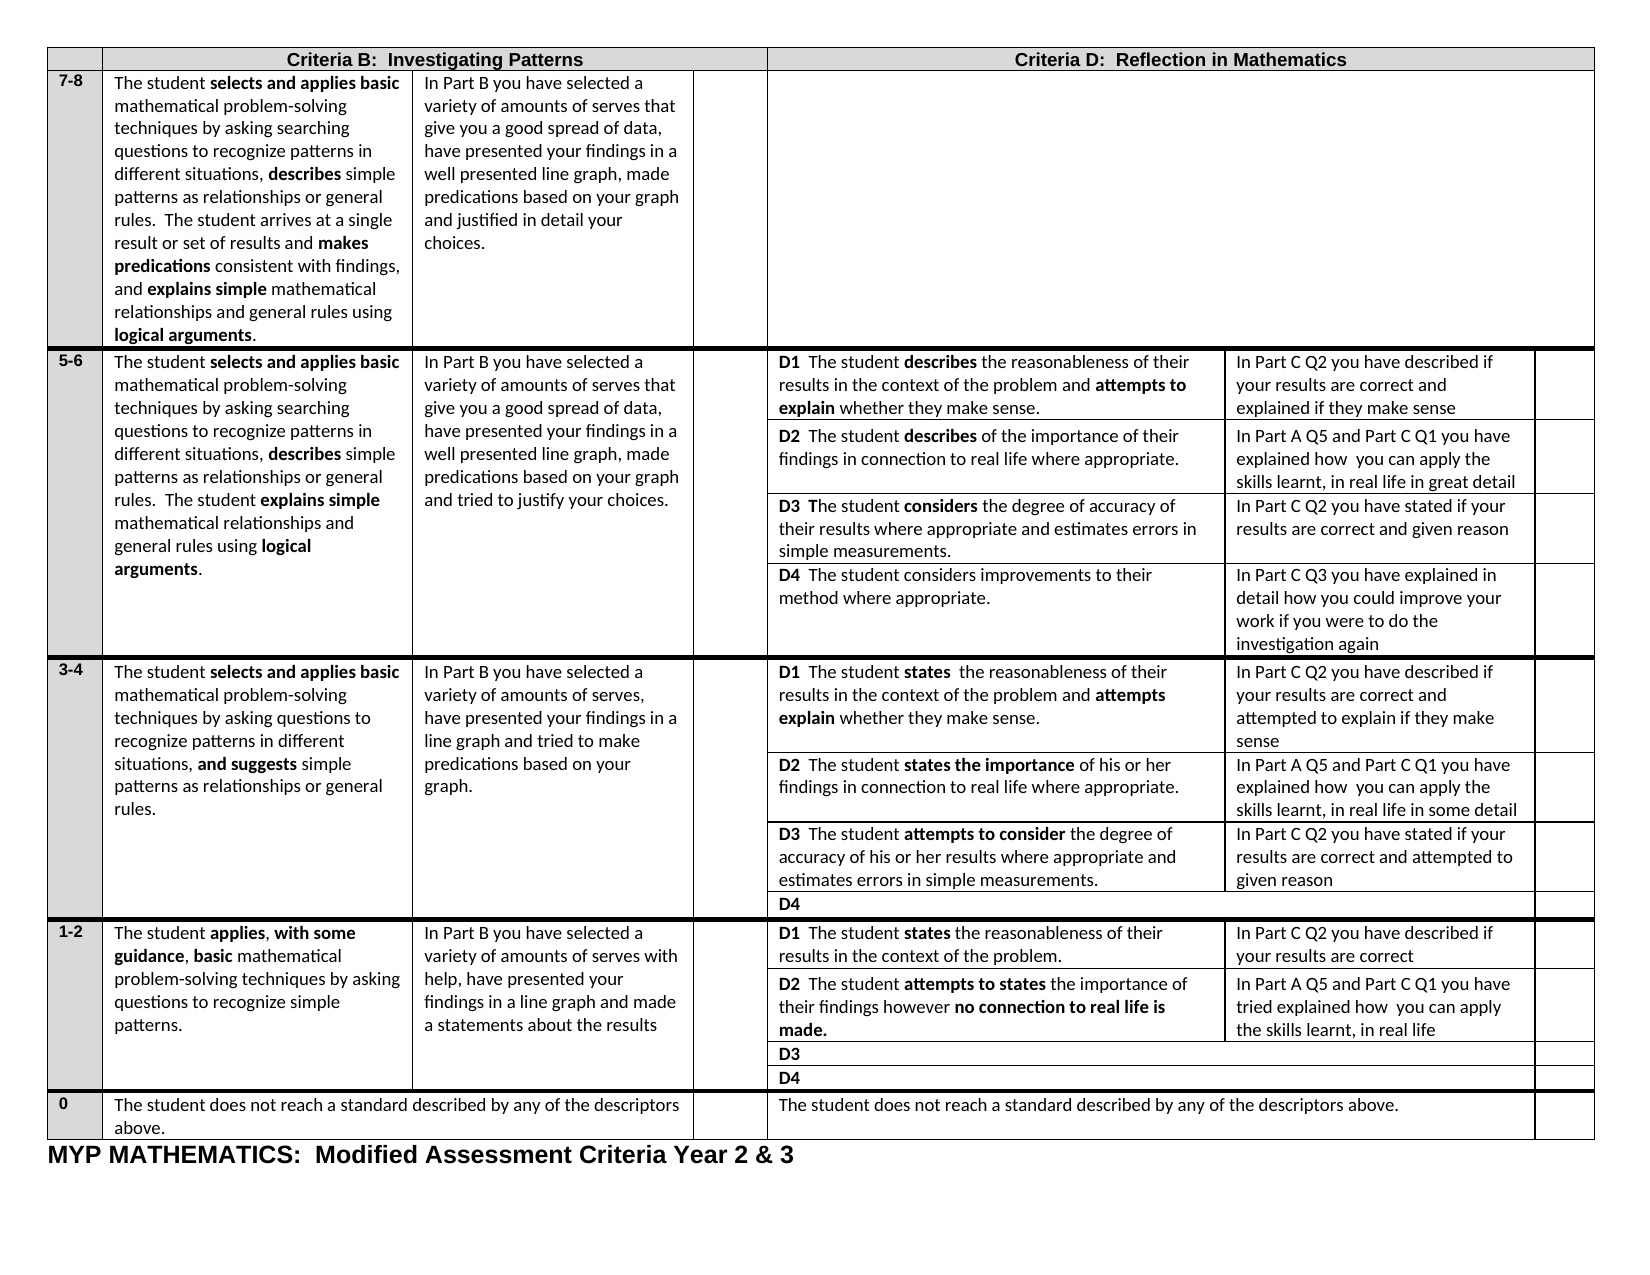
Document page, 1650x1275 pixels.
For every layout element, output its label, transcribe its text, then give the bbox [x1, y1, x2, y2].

table_cell In Part C Q2 you have described if your results are correct [1226, 922, 1534, 967]
table_cell D3 [768, 1042, 1534, 1065]
table_cell [1536, 351, 1594, 419]
table_cell D4 [768, 892, 1534, 917]
table_cell [1536, 753, 1594, 821]
table_cell D1 The student states the reasonableness of their results in the context of the problem. [768, 922, 1224, 967]
table_cell In Part C Q2 you have stated if your results are correct and attempted to given reason [1226, 823, 1534, 891]
table_cell [694, 1093, 767, 1139]
table_cell 1-2 [48, 922, 102, 1089]
table_cell [1536, 1066, 1594, 1089]
table_cell D1 The student describes the reasonableness of their results in the context of the problem and attempts to explain whether they make sense. [768, 351, 1224, 419]
table_cell 0 [48, 1093, 102, 1139]
table_cell [694, 922, 767, 1089]
table_cell The student selects and applies basic mathematical problem-solving techniques by asking searching questions to recognize patterns in different situations, describes simple patterns as relationships or general rules. The student arrives at a single result or set of results and makes predications consistent with findings, and explains simple mathematical relationships and general rules using logical arguments. [103, 71, 412, 346]
table_header [48, 48, 102, 70]
table_cell [694, 660, 767, 917]
text MYP MATHEMATICS: Modified Assessment Criteria Year 2 & 3 [47, 1140, 1603, 1169]
table_cell [694, 71, 767, 346]
table_cell In Part B you have selected a variety of amounts of serves that give you a good spread of data, have presented your findings in a well presented line graph, made predications based on your graph and justified in detail your choices. [413, 71, 693, 346]
table_cell [1536, 660, 1594, 752]
table_cell In Part B you have selected a variety of amounts of serves, have presented your findings in a line graph and tried to make predications based on your graph. [413, 660, 693, 917]
table_cell D2 The student attempts to states the importance of their findings however no connection to real life is made. [768, 969, 1224, 1041]
table_cell The student selects and applies basic mathematical problem-solving techniques by asking searching questions to recognize patterns in different situations, describes simple patterns as relationships or general rules. The student explains simple mathematical relationships and general rules using logical arguments. [103, 351, 412, 655]
table_cell In Part B you have selected a variety of amounts of serves that give you a good spread of data, have presented your findings in a well presented line graph, made predications based on your graph and tried to justify your choices. [413, 351, 693, 655]
table_cell In Part C Q2 you have described if your results are correct and explained if they make sense [1226, 351, 1534, 419]
table_cell In Part C Q3 you have explained in detail how you could improve your work if you were to do the investigation again [1226, 564, 1534, 655]
table_cell [694, 351, 767, 655]
table_cell D1 The student states the reasonableness of their results in the context of the problem and attempts explain whether they make sense. [768, 660, 1224, 752]
table_cell 5-6 [48, 351, 102, 655]
table_cell [768, 71, 1594, 346]
table_cell The student does not reach a standard described by any of the descriptors above. [768, 1093, 1534, 1139]
table_cell D3 The student attempts to consider the degree of accuracy of his or her results where appropriate and estimates errors in simple measurements. [768, 823, 1224, 891]
table_cell D2 The student describes of the importance of their findings in connection to real life where appropriate. [768, 420, 1224, 493]
table_header Criteria B: Investigating Patterns [103, 48, 767, 70]
table_cell D2 The student states the importance of his or her findings in connection to real life where appropriate. [768, 753, 1224, 821]
table_cell [1536, 823, 1594, 891]
table_cell [1536, 564, 1594, 655]
table_cell In Part A Q5 and Part C Q1 you have tried explained how you can apply the skills learnt, in real life [1226, 969, 1534, 1041]
table_cell [1536, 892, 1594, 917]
table_cell The student applies, with some guidance, basic mathematical problem-solving techniques by asking questions to recognize simple patterns. [103, 922, 412, 1089]
table_cell [1536, 922, 1594, 967]
table_cell D3 The student considers the degree of accuracy of their results where appropriate and estimates errors in simple measurements. [768, 494, 1224, 563]
table_cell In Part B you have selected a variety of amounts of serves with help, have presented your findings in a line graph and made a statements about the results [413, 922, 693, 1089]
table_cell The student does not reach a standard described by any of the descriptors above. [103, 1093, 693, 1139]
table_cell [1536, 420, 1594, 493]
table_header Criteria D: Reflection in Mathematics [768, 48, 1594, 70]
table_cell [1536, 969, 1594, 1041]
table_cell In Part A Q5 and Part C Q1 you have explained how you can apply the skills learnt, in real life in some detail [1226, 753, 1534, 821]
table_cell D4 [768, 1066, 1534, 1089]
table_cell In Part C Q2 you have described if your results are correct and attempted to explain if they make sense [1226, 660, 1534, 752]
table_cell The student selects and applies basic mathematical problem-solving techniques by asking questions to recognize patterns in different situations, and suggests simple patterns as relationships or general rules. [103, 660, 412, 917]
table_cell [1536, 1093, 1594, 1139]
table_cell 7-8 [48, 71, 102, 346]
table_cell 3-4 [48, 660, 102, 917]
table_cell [1536, 494, 1594, 563]
table_cell In Part C Q2 you have stated if your results are correct and given reason [1226, 494, 1534, 563]
table_cell D4 The student considers improvements to their method where appropriate. [768, 564, 1224, 655]
table_cell In Part A Q5 and Part C Q1 you have explained how you can apply the skills learnt, in real life in great detail [1226, 420, 1534, 493]
table_cell [1536, 1042, 1594, 1065]
